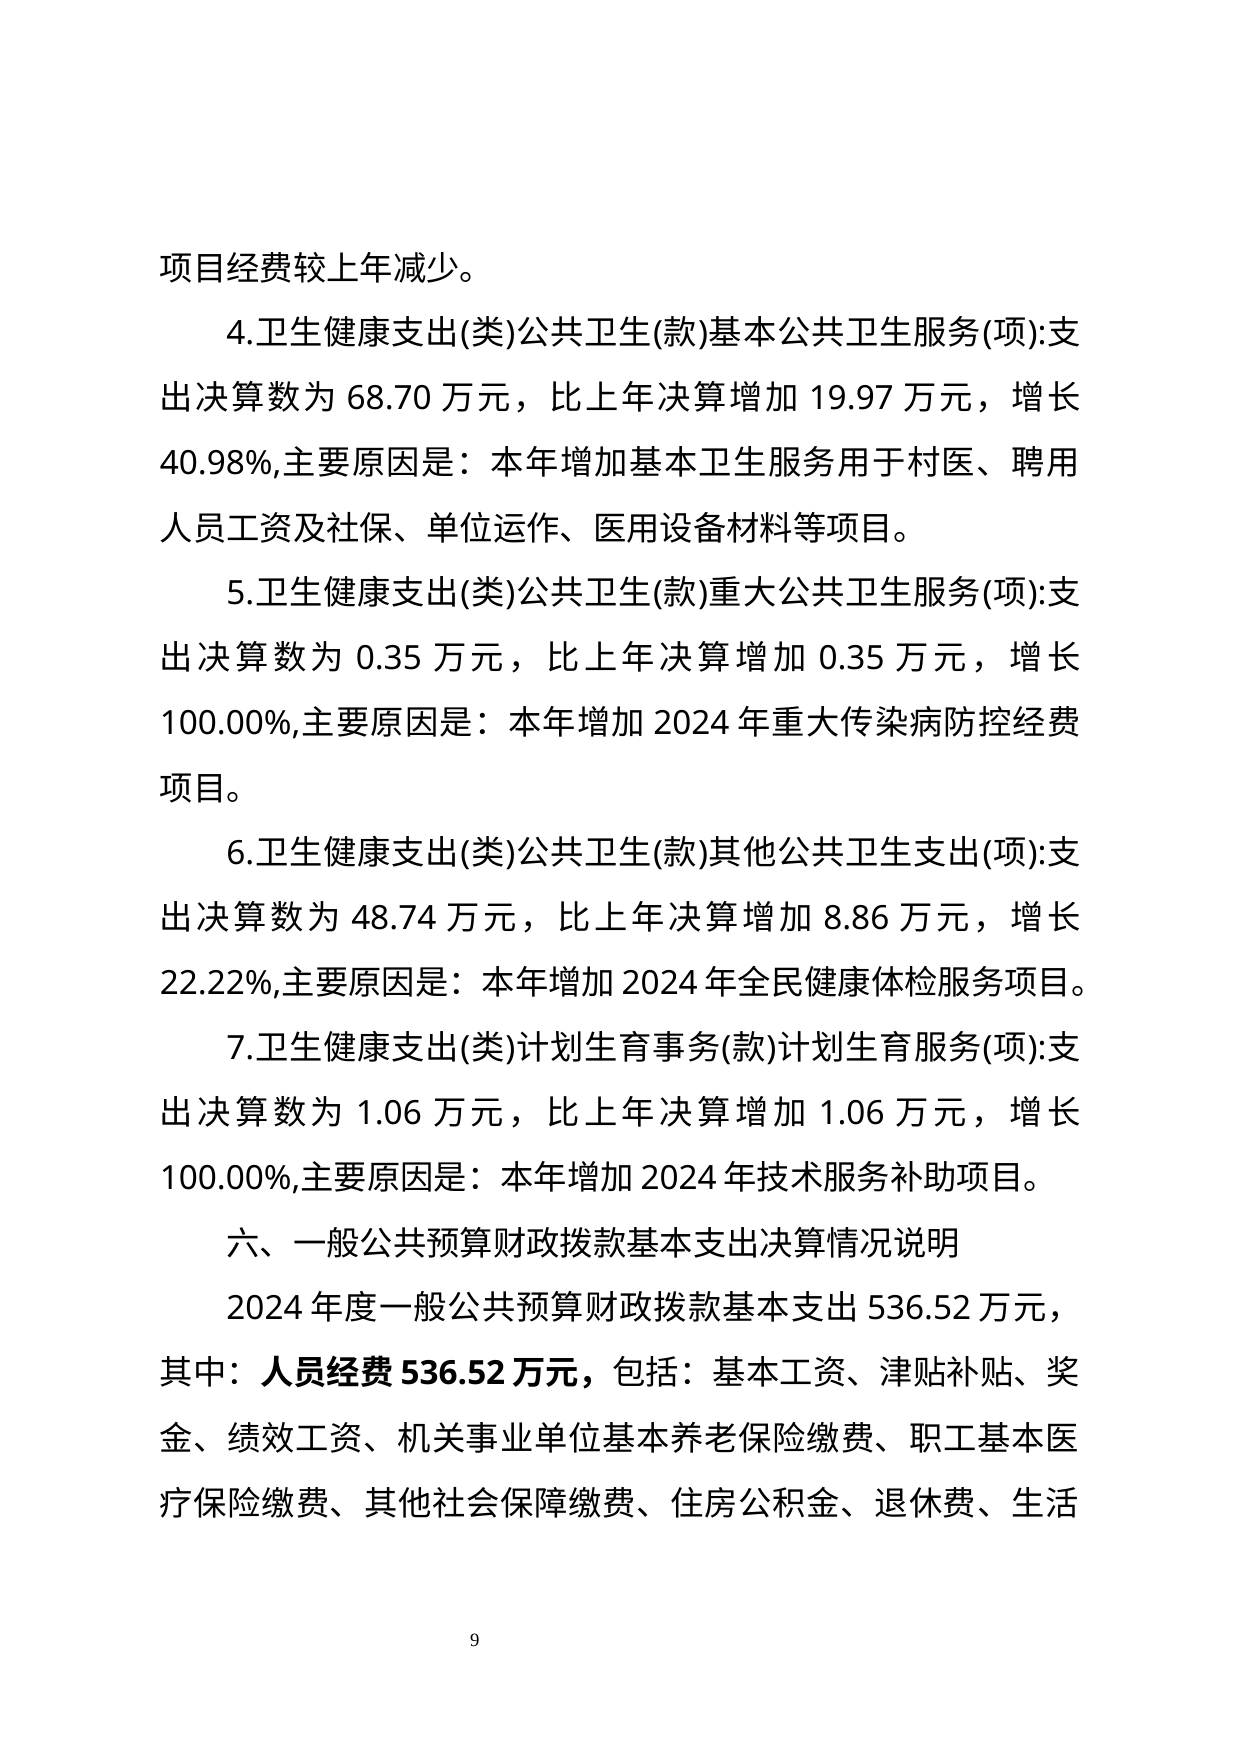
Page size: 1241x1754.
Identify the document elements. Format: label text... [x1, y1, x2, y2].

text 6.卫生健康支出(类)公共卫生(款)其他公共卫生支出(项):支出决算数为48.74万元，比上年决算增加8.86万元，增长22.22%,主要原因是：本年增加2024年全民健康体检服务项目。 [159, 818, 1081, 1013]
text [159, 1273, 1081, 1533]
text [159, 233, 1081, 298]
text 六、一般公共预算财政拨款基本支出决算情况说明 [159, 1208, 1081, 1273]
text 4.卫生健康支出(类)公共卫生(款)基本公共卫生服务(项):支出决算数为68.70万元，比上年决算增加19.97万元，增长40.98%,主要原因是：本年增加基本卫生服务用于村医、聘用人员工资及社保、单位运作、医用设备材料等项目。 [159, 298, 1081, 558]
text 5.卫生健康支出(类)公共卫生(款)重大公共卫生服务(项):支出决算数为0.35万元，比上年决算增加0.35万元，增长100.00%,主要原因是：本年增加2024年重大传染病防控经费项目。 [159, 558, 1081, 818]
text 7.卫生健康支出(类)计划生育事务(款)计划生育服务(项):支出决算数为1.06万元，比上年决算增加1.06万元，增长100.00%,主要原因是：本年增加2024年技术服务补助项目。 [159, 1013, 1081, 1208]
